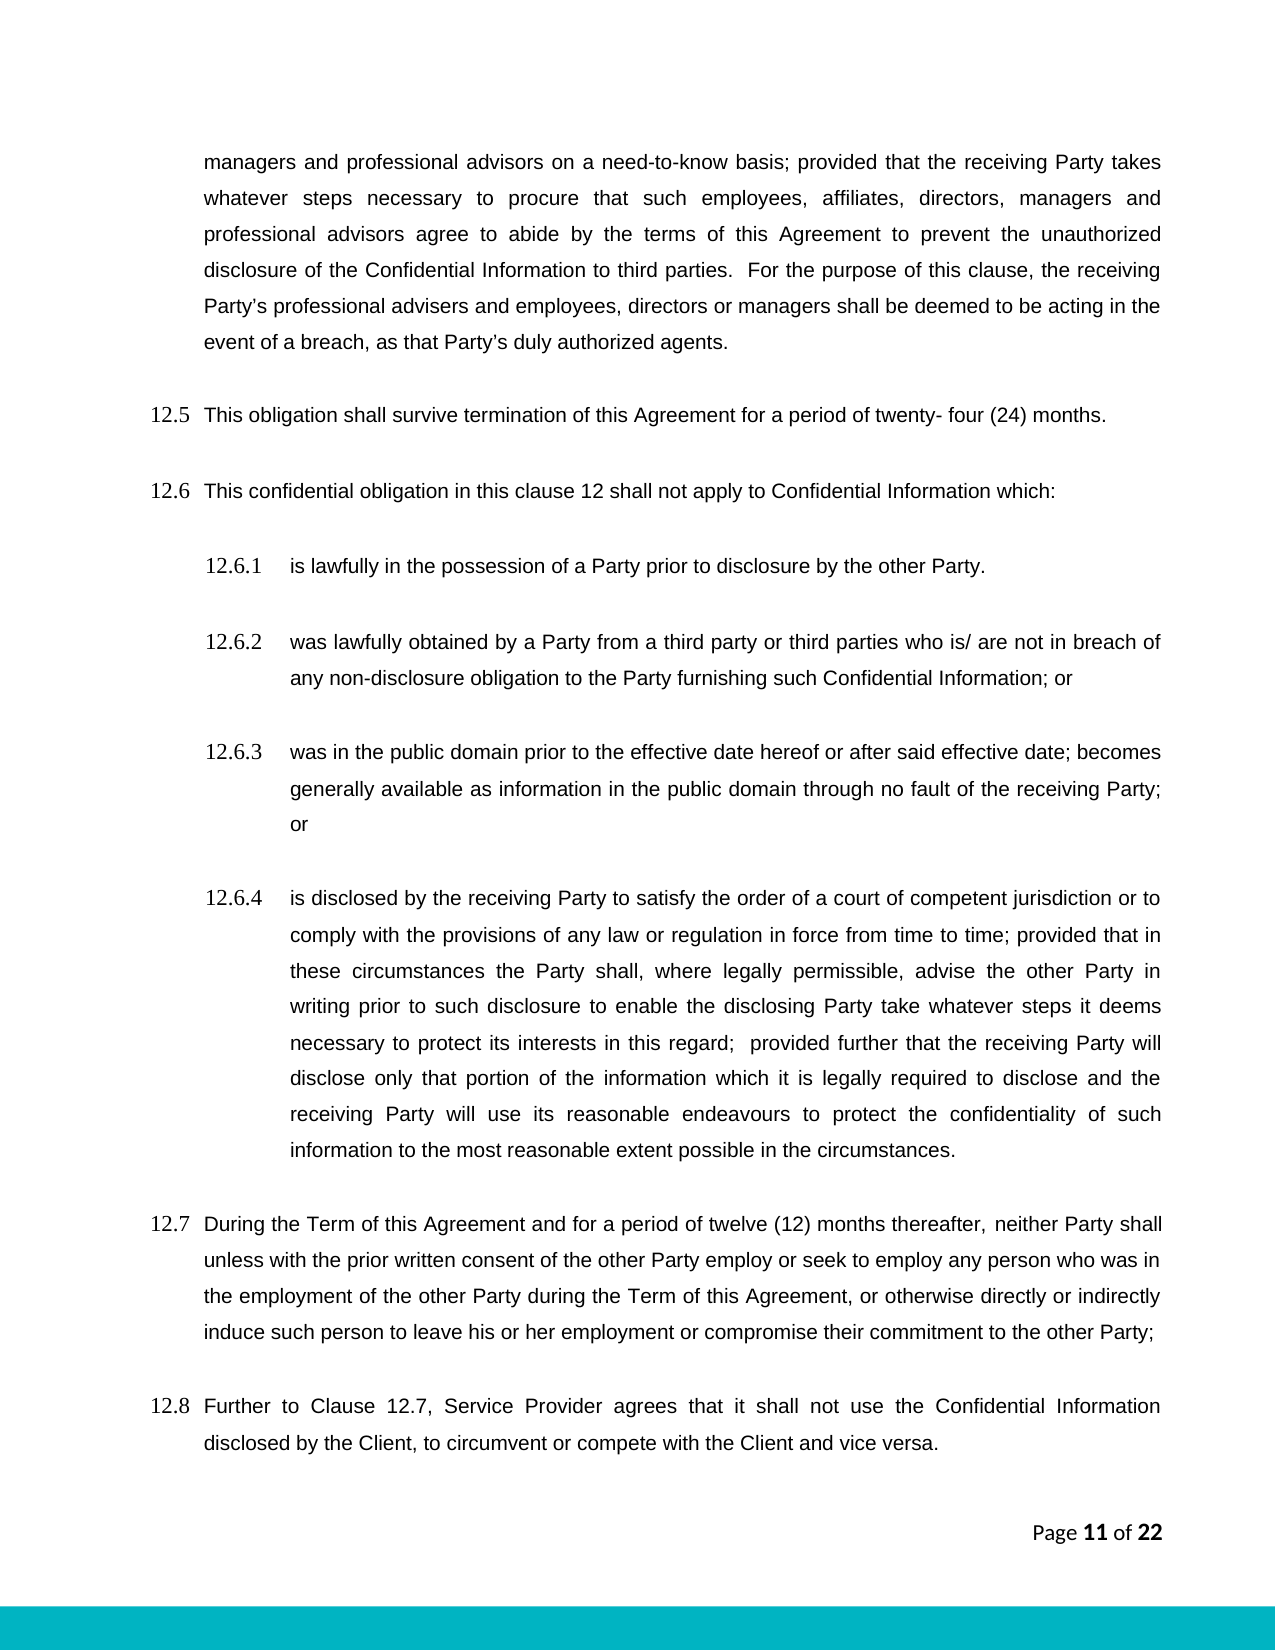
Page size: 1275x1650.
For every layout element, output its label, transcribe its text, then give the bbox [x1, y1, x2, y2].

list Further to Clause 12.7, Service Provider agrees that it shall not use the Confidential Information disclosed by the Client, to circumvent or compete with the Client and vice versa. [150, 1392, 1162, 1454]
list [150, 150, 1162, 354]
list was lawfully obtained by a Party from a third party or third parties who is/ are not in breach of any non-disclosure obligation to the Party furnishing such Confidential Information; or [205, 628, 1162, 690]
list was in the public domain prior to the effective date hereof or after said effective date; becomes generally available as information in the public domain through no fault of the receiving Party; or [205, 738, 1162, 836]
list This confidential obligation in this clause 12 shall not apply to Confidential Information which: [150, 477, 1162, 503]
list This obligation shall survive termination of this Agreement for a period of twenty- four (24) months. [150, 402, 1162, 428]
list During the Term of this Agreement and for a period of twelve (12) months thereafter, neither Party shall unless with the prior written consent of the other Party employ or seek to employ any person who was in the employment of the other Party during the Term of this Agreement, or otherwise directly or indirectly induce such person to leave his or her employment or compromise their commitment to the other Party; [150, 1210, 1162, 1344]
list is lawfully in the possession of a Party prior to disclosure by the other Party. [205, 552, 1162, 579]
list is disclosed by the receiving Party to satisfy the order of a court of competent jurisdiction or to comply with the provisions of any law or regulation in force from time to time; provided that in these circumstances the Party shall, where legally permissible, advise the other Party in writing prior to such disclosure to enable the disclosing Party take whatever steps it deems necessary to protect its interests in this regard; provided further that the receiving Party will disclose only that portion of the information which it is legally required to disclose and the receiving Party will use its reasonable endeavours to protect the confidentiality of such information to the most reasonable extent possible in the circumstances. [205, 884, 1162, 1162]
